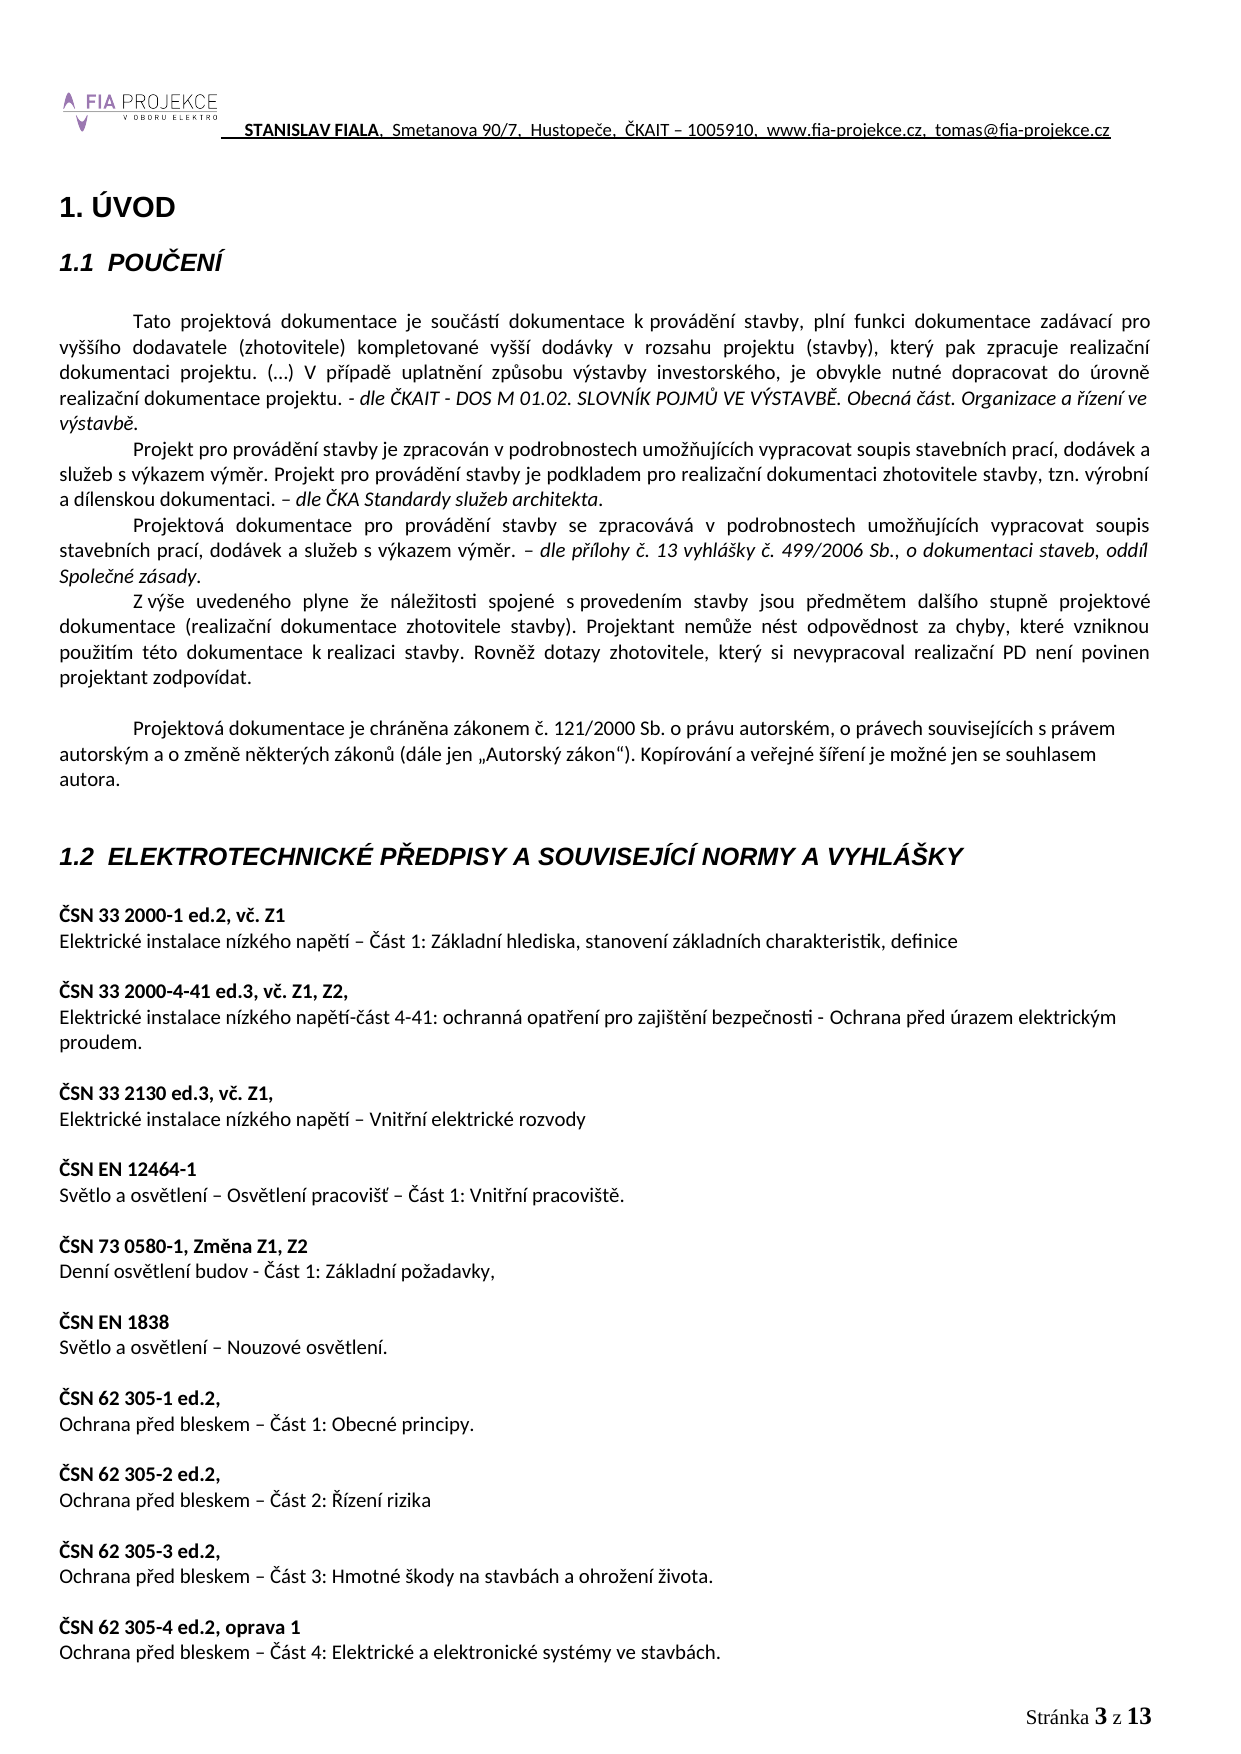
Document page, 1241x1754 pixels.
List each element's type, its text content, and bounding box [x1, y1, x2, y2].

subtitle 1.2 ELEKTROTECHNICKÉ PŘEDPISY A SOUVISEJÍCÍ NORMY A VYHLÁŠKY [59, 842, 1152, 871]
text ČSN 62 305-2 ed.2, [59, 1462, 1152, 1487]
text Elektrické instalace nízkého napětí – Část 1: Základní hlediska, stanovení základních charakteristik, definice [59, 928, 1152, 953]
subtitle 1. ÚVOD [59, 190, 1152, 223]
text Projektová dokumentace pro provádění stavby se zpracovává v podrobnostech umožňujících vypracovat soupis stavebních prací, dodávek a služeb s výkazem výměr. – dle přílohy č. 13 vyhlášky č. 499/2006 Sb., o dokumentaci staveb, oddíl Společné zásady. [59, 512, 1152, 588]
subtitle 1.1 POUČENÍ [59, 248, 1152, 277]
text ČSN 33 2000-4-41 ed.3, vč. Z1, Z2, [59, 979, 1152, 1004]
text ČSN 62 305-3 ed.2, [59, 1538, 1152, 1563]
text Projektová dokumentace je chráněna zákonem č. 121/2000 Sb. o právu autorském, o právech souvisejících s právem autorským a o změně některých zákonů (dále jen „Autorský zákon“). Kopírování a veřejné šíření je možné jen se souhlasem autora. [59, 715, 1152, 792]
text Elektrické instalace nízkého napětí – Vnitřní elektrické rozvody [59, 1106, 1152, 1131]
text ČSN 33 2000-1 ed.2, vč. Z1 [59, 902, 1152, 928]
text Ochrana před bleskem – Část 3: Hmotné škody na stavbách a ohrožení života. [59, 1563, 1152, 1589]
text Z výše uvedeného plyne že náležitosti spojené s provedením stavby jsou předmětem dalšího stupně projektové dokumentace (realizační dokumentace zhotovitele stavby). Projektant nemůže nést odpovědnost za chyby, které vzniknou použitím této dokumentace k realizaci stavby. Rovněž dotazy zhotovitele, který si nevypracoval realizační PD není povinen projektant zodpovídat. [59, 588, 1152, 690]
text ČSN 62 305-1 ed.2, [59, 1385, 1152, 1411]
text ČSN 33 2130 ed.3, vč. Z1, [59, 1080, 1152, 1106]
text Ochrana před bleskem – Část 4: Elektrické a elektronické systémy ve stavbách. [59, 1639, 1152, 1665]
text Elektrické instalace nízkého napětí-část 4-41: ochranná opatření pro zajištění bezpečnosti - Ochrana před úrazem elektrickým proudem. [59, 1004, 1152, 1055]
text Světlo a osvětlení – Osvětlení pracovišť – Část 1: Vnitřní pracoviště. [59, 1182, 1152, 1207]
text ČSN EN 1838 [59, 1309, 1152, 1334]
text Ochrana před bleskem – Část 1: Obecné principy. [59, 1411, 1152, 1436]
text Denní osvětlení budov - Část 1: Základní požadavky, [59, 1258, 1152, 1284]
text Projekt pro provádění stavby je zpracován v podrobnostech umožňujících vypracovat soupis stavebních prací, dodávek a služeb s výkazem výměr. Projekt pro provádění stavby je podkladem pro realizační dokumentaci zhotovitele stavby, tzn. výrobní a dílenskou dokumentaci. – dle ČKA Standardy služeb architekta. [59, 436, 1152, 512]
text Světlo a osvětlení – Nouzové osvětlení. [59, 1334, 1152, 1360]
text ČSN 62 305-4 ed.2, oprava 1 [59, 1614, 1152, 1639]
picture [59, 88, 221, 136]
text ČSN 73 0580-1, Změna Z1, Z2 [59, 1233, 1152, 1258]
text Tato projektová dokumentace je součástí dokumentace k provádění stavby, plní funkci dokumentace zadávací pro vyššího dodavatele (zhotovitele) kompletované vyšší dodávky v rozsahu projektu (stavby), který pak zpracuje realizační dokumentaci projektu. (…) V případě uplatnění způsobu výstavby investorského, je obvykle nutné dopracovat do úrovně realizační dokumentace projektu. - dle ČKAIT - DOS M 01.02. SLOVNÍK POJMŮ VE VÝSTAVBĚ. Obecná část. Organizace a řízení ve výstavbě. [59, 309, 1152, 436]
text Ochrana před bleskem – Část 2: Řízení rizika [59, 1487, 1152, 1512]
text ČSN EN 12464-1 [59, 1157, 1152, 1182]
